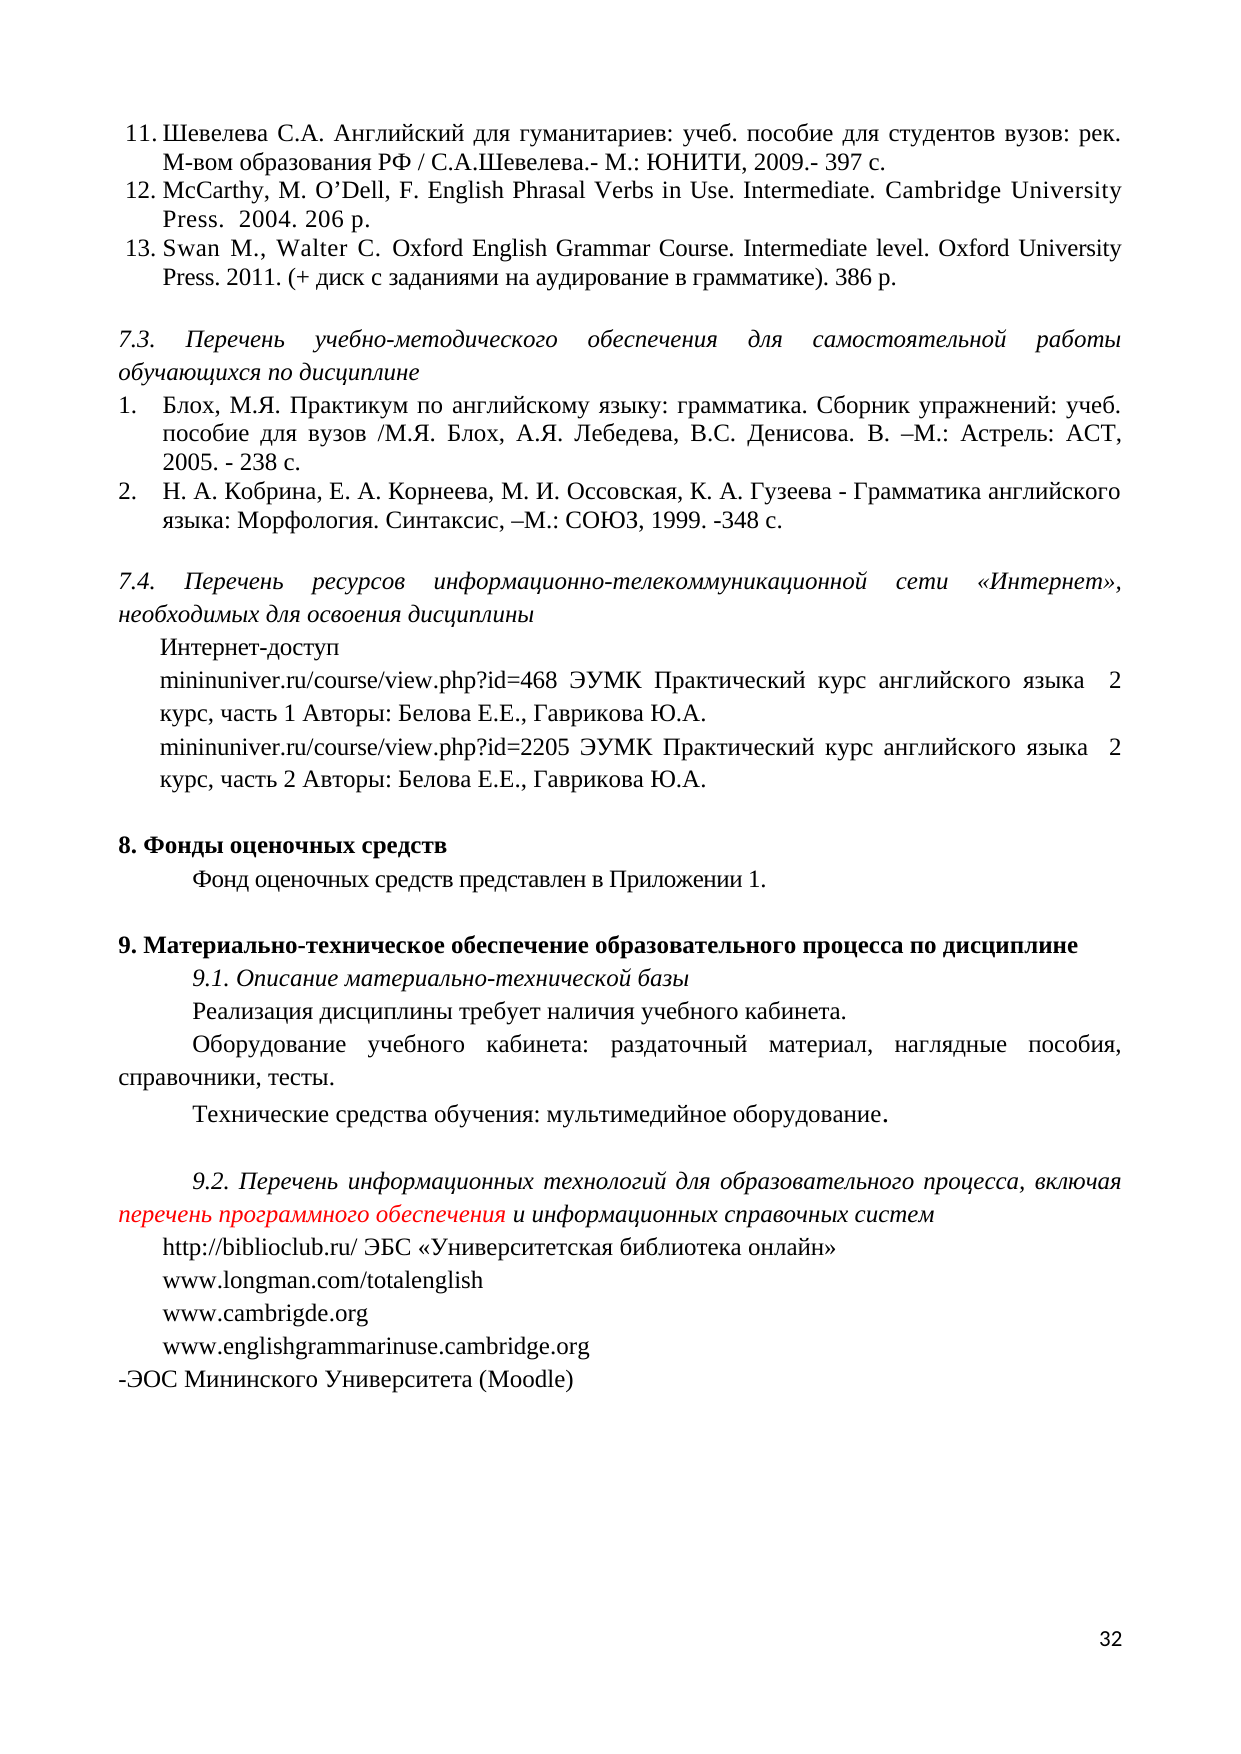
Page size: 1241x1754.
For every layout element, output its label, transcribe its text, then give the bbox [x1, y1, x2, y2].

list Н. А. Кобрина, Е. А. Корнеева, М. И. Оссовская, К. А. Гузеева - Грамматика английского языка: Морфология. Синтаксис, –М.: СОЮЗ, 1999. -348 с. [118, 476, 1122, 533]
text www.cambrigde.org [162, 1298, 1122, 1327]
text 7.4. Перечень ресурсов информационно-телекоммуникационной сети «Интернет», необходимых для освоения дисциплины [118, 566, 1122, 628]
text 8. Фонды оценочных средств [118, 831, 1122, 859]
list McCarthy, M. O’Dell, F. English Phrasal Verbs in Use. Intermediate. Cambridge University Press. 2004. 206 p. [125, 176, 1122, 233]
text 9.2. Перечень информационных технологий для образовательного процесса, включая перечень программного обеспечения и информационных справочных систем [118, 1166, 1122, 1228]
text 7.3. Перечень учебно-методического обеспечения для самостоятельной работы обучающихся по дисциплине [118, 324, 1122, 385]
list Swan M., Walter C. Oxford English Grammar Course. Intermediate level. Oxford University Press. 2011. (+ диск с заданиями на аудирование в грамматике). 386 p. [125, 233, 1122, 291]
text mininuniver.ru/course/view.php?id=468 ЭУМК Практический курс английского языка 2 курс, часть 1 Авторы: Белова Е.Е., Гаврикова Ю.А. [159, 666, 1122, 727]
text 9.1. Описание материально-технической базы [118, 963, 1122, 991]
text www.longman.com/totalenglish [162, 1265, 1122, 1294]
text mininuniver.ru/course/view.php?id=2205 ЭУМК Практический курс английского языка 2 курс, часть 2 Авторы: Белова Е.Е., Гаврикова Ю.А. [159, 732, 1122, 793]
text Технические средства обучения: мультимедийное оборудование. [118, 1095, 1122, 1128]
text http://biblioclub.ru/ ЭБС «Университетская библиотека онлайн» [118, 1232, 1122, 1261]
text Интернет-доступ [159, 632, 1122, 661]
text Фонд оценочных средств представлен в Приложении 1. [118, 864, 1122, 892]
text www.englishgrammarinuse.cambridge.org [162, 1331, 1122, 1360]
text 9. Материально-техническое обеспечение образовательного процесса по дисциплине [118, 930, 1122, 958]
text -ЭОС Мининского Университета (Moodle) [118, 1364, 1122, 1393]
text Оборудование учебного кабинета: раздаточный материал, наглядные пособия, справочники, тесты. [118, 1029, 1122, 1091]
list Блох, М.Я. Практикум по английскому языку: грамматика. Сборник упражнений: учеб. пособие для вузов /М.Я. Блох, А.Я. Лебедева, B.C. Денисова. B. –М.: Астрель: ACT, 2005. - 238 с. [118, 390, 1122, 476]
list Шевелева С.А. Английский для гуманитариев: учеб. пособие для студентов вузов: рек. М-вом образования РФ / С.А.Шевелева.- М.: ЮНИТИ, 2009.- 397 с. [125, 118, 1122, 176]
text Реализация дисциплины требует наличия учебного кабинета. [118, 996, 1122, 1024]
